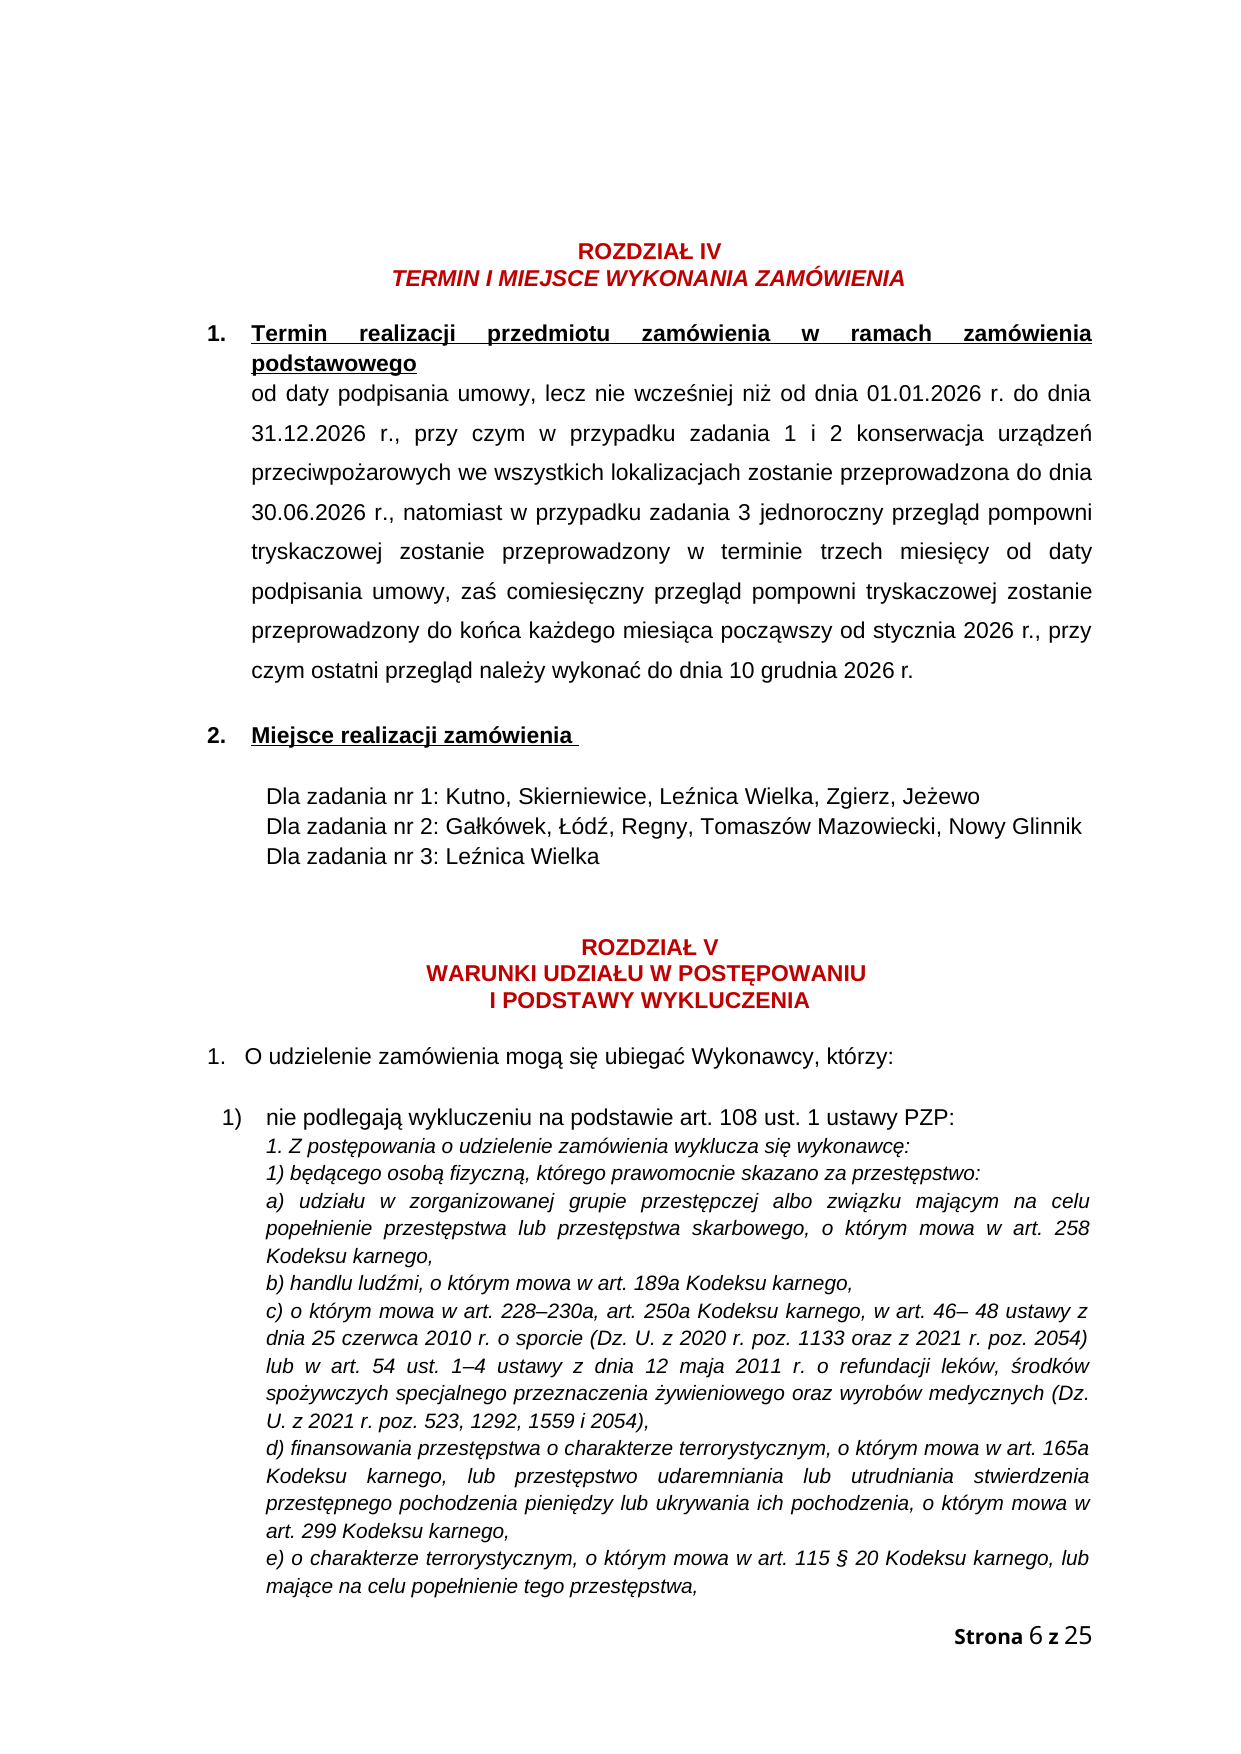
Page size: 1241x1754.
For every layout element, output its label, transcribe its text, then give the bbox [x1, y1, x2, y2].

list a) udziału w zorganizowanej grupie przestępczej albo związku mającym na celu popełnienie przestępstwa lub przestępstwa skarbowego, o którym mowa w art. 258 Kodeksu karnego, [266, 1189, 1092, 1268]
list 1. Z postępowania o udzielenie zamówienia wyklucza się wykonawcę: [266, 1134, 1092, 1158]
list e) o charakterze terrorystycznym, o którym mowa w art. 115 § 20 Kodeksu karnego, lub mające na celu popełnienie tego przestępstwa, [266, 1546, 1092, 1598]
list od daty podpisania umowy, lecz nie wcześniej niż od dnia 01.01.2026 r. do dnia 31.12.2026 r., przy czym w przypadku zadania 1 i 2 konserwacja urządzeń przeciwpożarowych we wszystkich lokalizacjach zostanie przeprowadzona do dnia 30.06.2026 r., natomiast w przypadku zadania 3 jednoroczny przegląd pompowni tryskaczowej zostanie przeprowadzony w terminie trzech miesięcy od daty podpisania umowy, zaś comiesięczny przegląd pompowni tryskaczowej zostanie przeprowadzony do końca każdego miesiąca począwszy od stycznia 2026 r., przy czym ostatni przegląd należy wykonać do dnia 10 grudnia 2026 r. [251, 380, 1092, 683]
list d) finansowania przestępstwa o charakterze terrorystycznym, o którym mowa w art. 165a Kodeksu karnego, lub przestępstwo udaremniania lub utrudniania stwierdzenia przestępnego pochodzenia pieniędzy lub ukrywania ich pochodzenia, o którym mowa w art. 299 Kodeksu karnego, [266, 1436, 1092, 1543]
list O udzielenie zamówienia mogą się ubiegać Wykonawcy, którzy: [207, 1043, 1092, 1069]
list Termin realizacji przedmiotu zamówienia w ramach zamówienia podstawowego [207, 320, 1092, 376]
list nie podlegają wykluczeniu na podstawie art. 108 ust. 1 ustawy PZP: [222, 1103, 1092, 1130]
text TERMIN I MIEJSCE WYKONANIA ZAMÓWIENIA [207, 265, 1092, 291]
title WARUNKI UDZIAŁU W POSTĘPOWANIU I PODSTAWY WYKLUCZENIA [207, 960, 1092, 1013]
text Dla zadania nr 1: Kutno, Skierniewice, Leźnica Wielka, Zgierz, Jeżewo [266, 783, 1092, 809]
list c) o którym mowa w art. 228–230a, art. 250a Kodeksu karnego, w art. 46– 48 ustawy z dnia 25 czerwca 2010 r. o sporcie (Dz. U. z 2020 r. poz. 1133 oraz z 2021 r. poz. 2054) lub w art. 54 ust. 1–4 ustawy z dnia 12 maja 2011 r. o refundacji leków, środków spożywczych specjalnego przeznaczenia żywieniowego oraz wyrobów medycznych (Dz. U. z 2021 r. poz. 523, 1292, 1559 i 2054), [266, 1299, 1092, 1433]
list b) handlu ludźmi, o którym mowa w art. 189a Kodeksu karnego, [266, 1271, 1092, 1295]
title ROZDZIAŁ V [207, 934, 1092, 960]
text Dla zadania nr 2: Gałkówek, Łódź, Regny, Tomaszów Mazowiecki, Nowy Glinnik [266, 813, 1092, 839]
list 1) będącego osobą fizyczną, którego prawomocnie skazano za przestępstwo: [266, 1161, 1092, 1185]
text Dla zadania nr 3: Leźnica Wielka [266, 843, 1092, 869]
list Miejsce realizacji zamówienia [207, 722, 1092, 749]
title ROZDZIAŁ IV [207, 238, 1092, 265]
